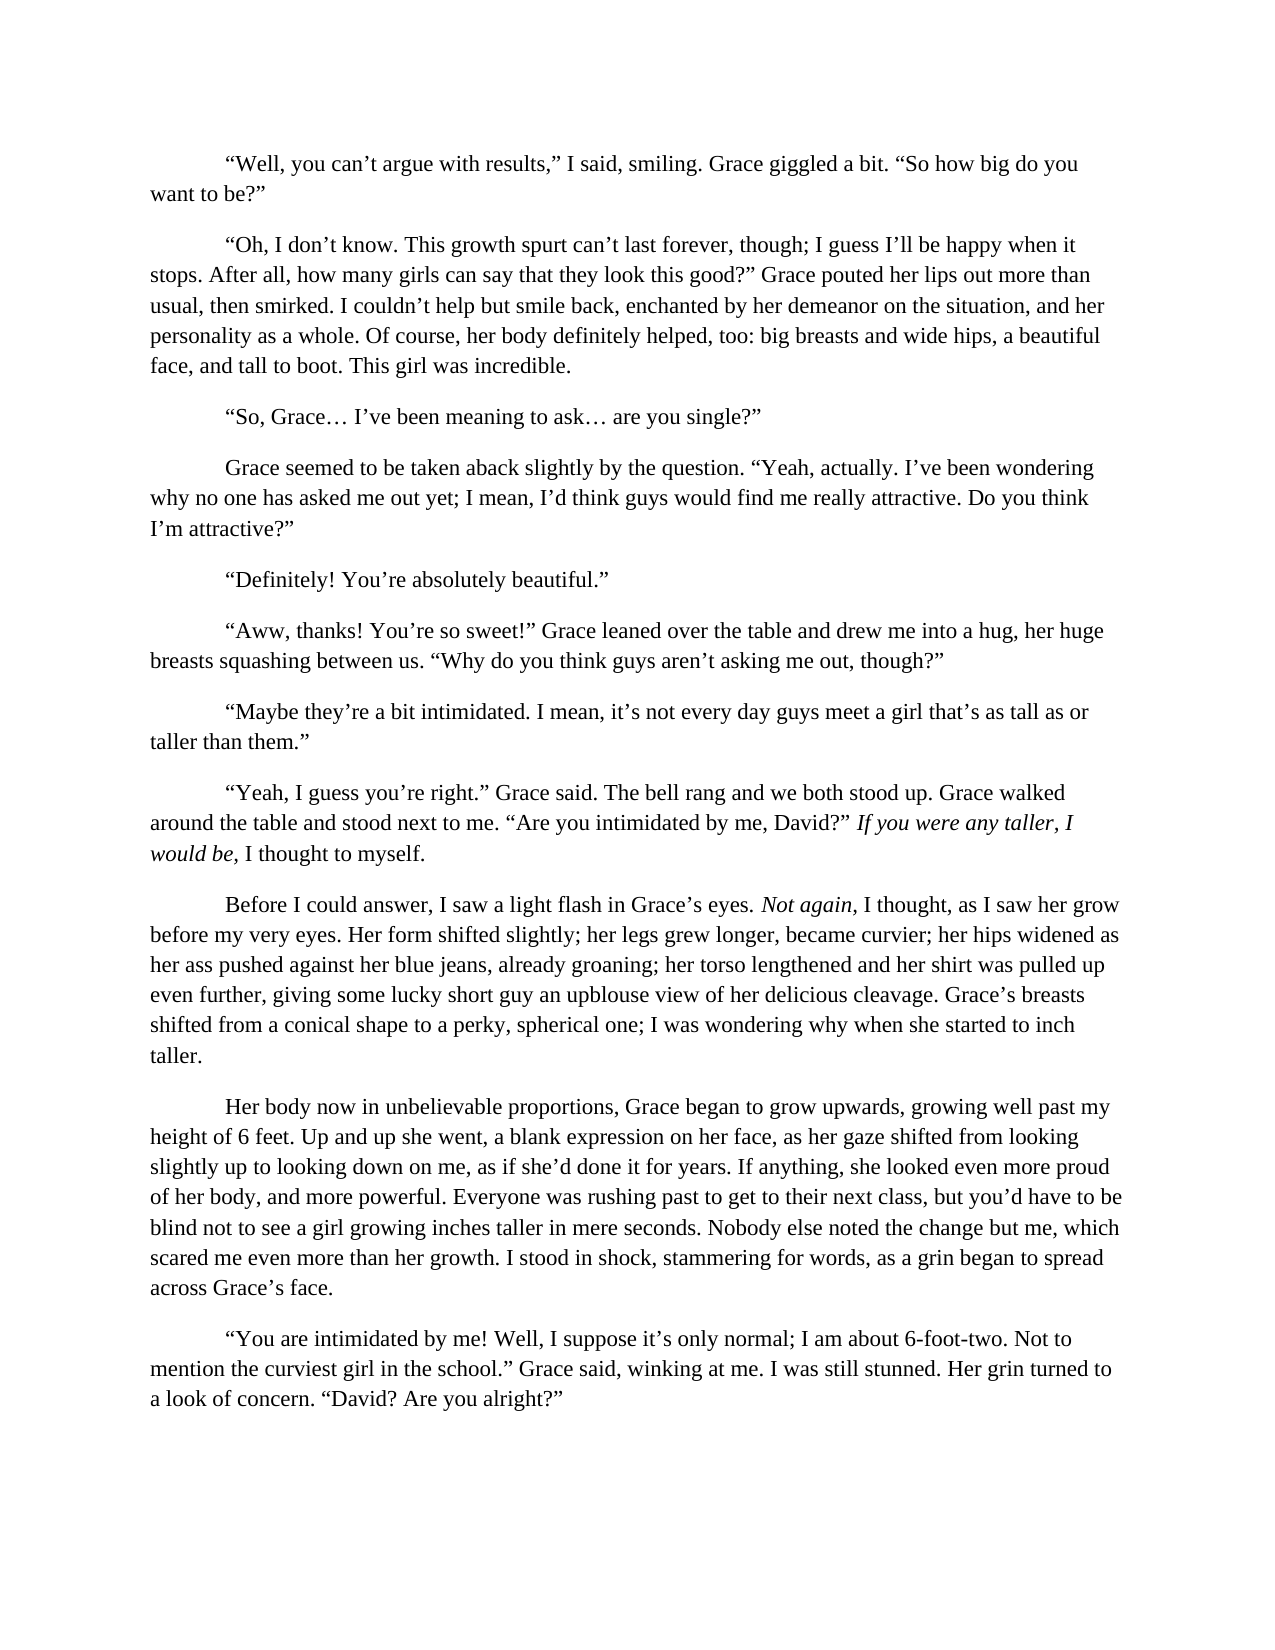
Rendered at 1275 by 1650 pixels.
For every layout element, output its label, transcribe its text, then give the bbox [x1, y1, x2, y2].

text “Aww, thanks! You’re so sweet!” Grace leaned over the table and drew me into a hug, her huge breasts squashing between us. “Why do you think guys aren’t asking me out, though?” [150, 617, 1125, 673]
text Grace seemed to be taken aback slightly by the question. “Yeah, actually. I’ve been wondering why no one has asked me out yet; I mean, I’d think guys would find me really attractive. Do you think I’m attractive?” [150, 454, 1125, 541]
text “Oh, I don’t know. This growth spurt can’t last forever, though; I guess I’ll be happy when it stops. After all, how many girls can say that they look this good?” Grace pouted her lips out more than usual, then smirked. I couldn’t help but smile back, enchanted by her demeanor on the situation, and her personality as a whole. Of course, her body definitely helped, too: big breasts and wide hips, a beautiful face, and tall to boot. This girl was incredible. [150, 231, 1125, 378]
text “Maybe they’re a bit intimidated. I mean, it’s not every day guys meet a girl that’s as tall as or taller than them.” [150, 698, 1125, 754]
text “So, Grace… I’ve been meaning to ask… are you single?” [150, 403, 1125, 429]
text “You are intimidated by me! Well, I suppose it’s only normal; I am about 6-foot-two. Not to mention the curviest girl in the school.” Grace said, winking at me. I was still stunned. Her grin turned to a look of concern. “David? Are you alright?” [150, 1325, 1125, 1412]
text “Yeah, I guess you’re right.” Grace said. The bell rang and we both stood up. Grace walked around the table and stood next to me. “Are you intimidated by me, David?” If you were any taller, I would be, I thought to myself. [150, 779, 1125, 866]
text Before I could answer, I saw a light flash in Grace’s eyes. Not again, I thought, as I saw her grow before my very eyes. Her form shifted slightly; her legs grew longer, became curvier; her hips widened as her ass pushed against her blue jeans, already groaning; her torso lengthened and her shirt was pulled up even further, giving some lucky short guy an upblouse view of her delicious cleavage. Grace’s breasts shifted from a conical shape to a perky, spherical one; I was wondering why when she started to inch taller. [150, 891, 1125, 1068]
text “Definitely! You’re absolutely beautiful.” [150, 566, 1125, 592]
text Her body now in unbelievable proportions, Grace began to grow upwards, growing well past my height of 6 feet. Up and up she went, a blank expression on her face, as her gaze shifted from looking slightly up to looking down on me, as if she’d done it for years. If anything, she looked even more proud of her body, and more powerful. Everyone was rushing past to get to their next class, but you’d have to be blind not to see a girl growing inches taller in mere seconds. Nobody else noted the change but me, which scared me even more than her growth. I stood in shock, stammering for words, as a grin began to spread across Grace’s face. [150, 1093, 1125, 1300]
text “Well, you can’t argue with results,” I said, smiling. Grace giggled a bit. “So how big do you want to be?” [150, 150, 1125, 207]
